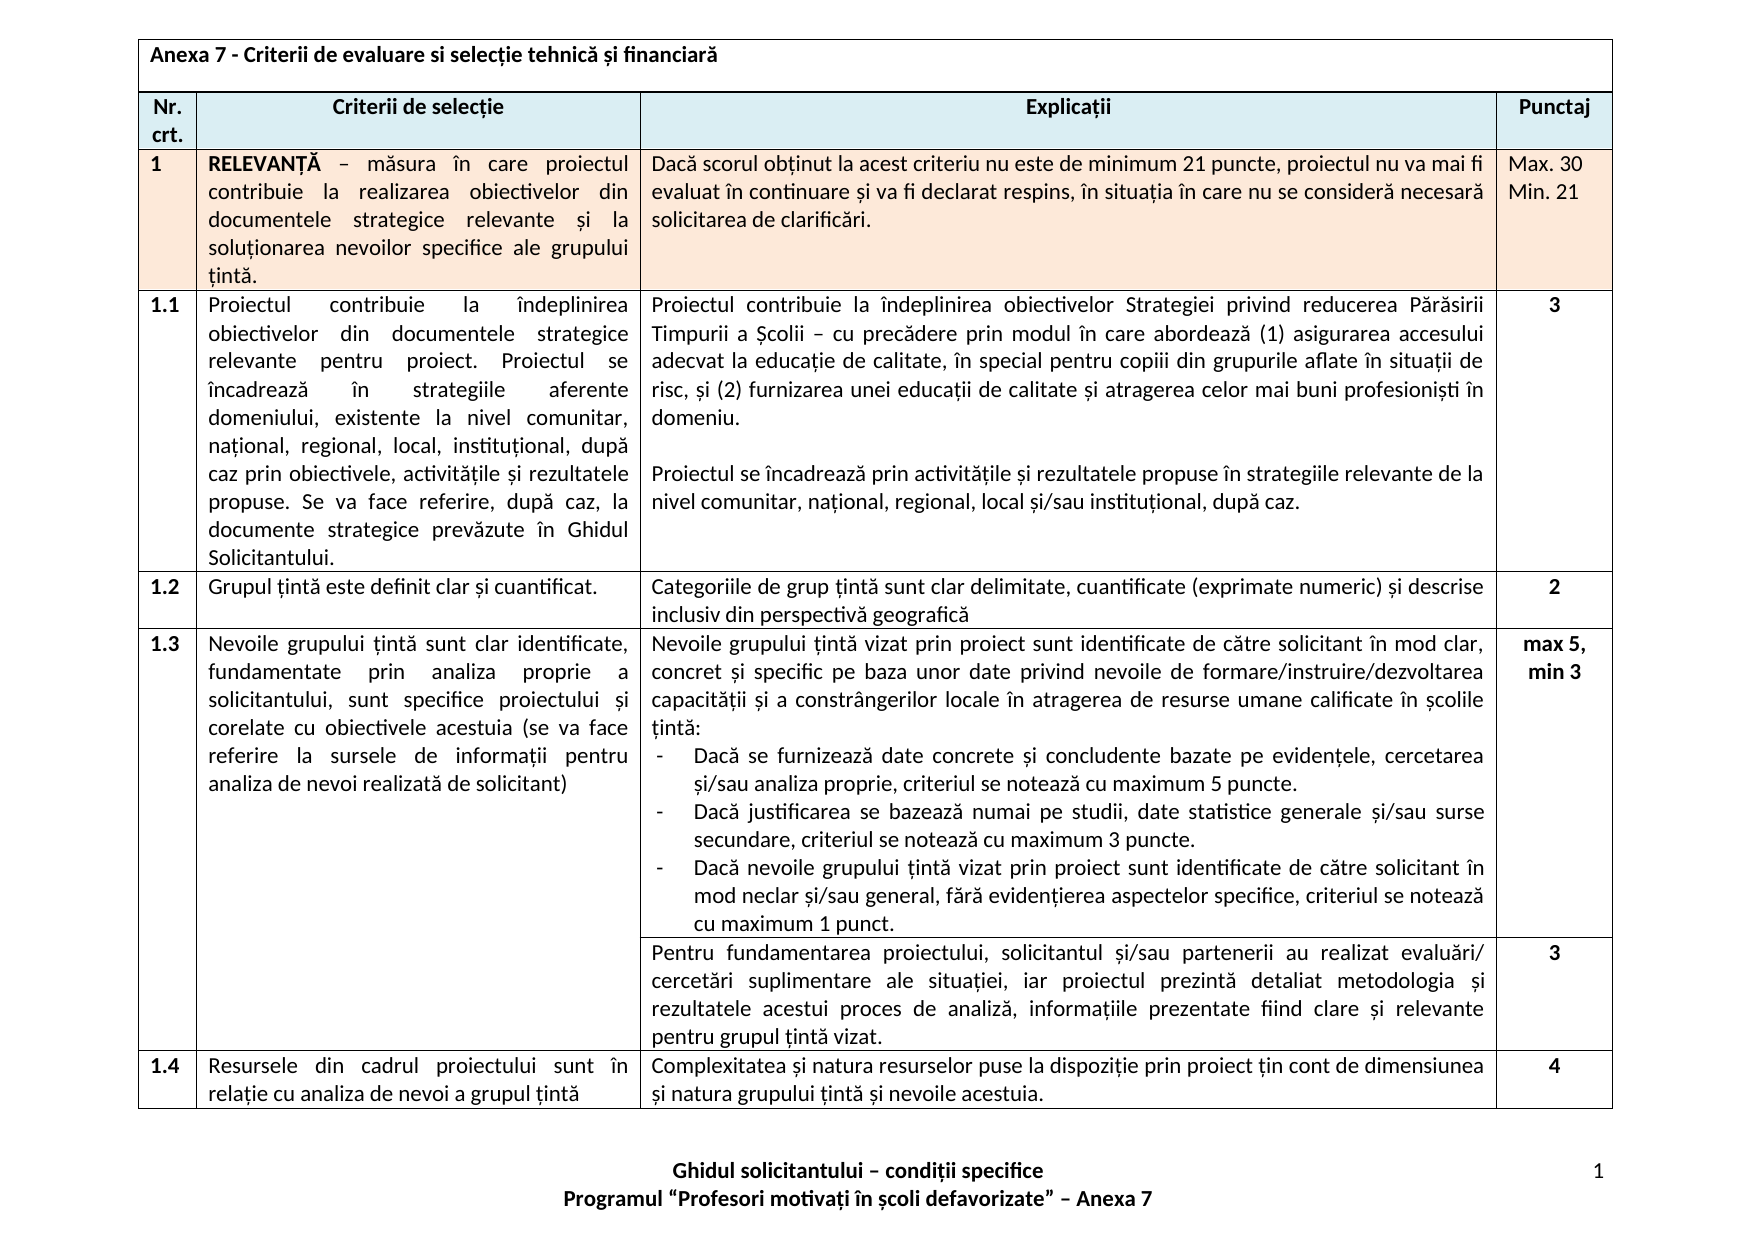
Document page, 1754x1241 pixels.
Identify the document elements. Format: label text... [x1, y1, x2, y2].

table_header Anexa 7 - Criterii de evaluare si selecție tehnică și financiară [139, 40, 1612, 91]
table_cell Complexitatea şi natura resurselor puse la dispoziție prin proiect țin cont de dimensiunea și natura grupului țintă şi nevoile acestuia. [641, 1051, 1496, 1107]
table_cell Criterii de selecție [197, 93, 640, 148]
table_cell 1.2 [139, 572, 196, 628]
table_cell 4 [1497, 1051, 1612, 1107]
table_cell 1.1 [139, 291, 196, 571]
table_cell Resursele din cadrul proiectului sunt în relaţie cu analiza de nevoi a grupul țintă [197, 1051, 640, 1107]
table_cell 2 [1497, 572, 1612, 628]
table_cell 1.3 [139, 629, 196, 1050]
table_cell Proiectul contribuie la îndeplinirea obiectivelor Strategiei privind reducerea Părăsirii Timpurii a Școlii – cu precădere prin modul în care abordează (1) asigurarea accesului adecvat la educație de calitate, în special pentru copiii din grupurile aflate în situații de risc, și (2) furnizarea unei educații de calitate și atragerea celor mai buni profesioniști în domeniu. Proiectul se încadrează prin activitățile și rezultatele propuse în strategiile relevante de la nivel comunitar, național, regional, local și/sau instituțional, după caz. [641, 291, 1496, 571]
table_cell 3 [1497, 291, 1612, 571]
table_cell Dacă scorul obținut la acest criteriu nu este de minimum 21 puncte, proiectul nu va mai fi evaluat în continuare şi va fi declarat respins, în situația în care nu se consideră necesară solicitarea de clarificări. [641, 150, 1496, 289]
table_cell RELEVANŢĂ – măsura în care proiectul contribuie la realizarea obiectivelor din documentele strategice relevante și la soluționarea nevoilor specifice ale grupului țintă. [197, 150, 640, 289]
table_cell Max. 30 Min. 21 [1497, 150, 1612, 289]
table_cell Explicaţii [641, 93, 1496, 148]
table_cell Punctaj [1497, 93, 1612, 148]
table_cell Nr. crt. [139, 93, 196, 148]
table_cell 1 [139, 150, 196, 289]
table_cell Grupul țintă este definit clar și cuantificat. [197, 572, 640, 628]
table_cell Pentru fundamentarea proiectului, solicitantul și/sau partenerii au realizat evaluări/ cercetări suplimentare ale situației, iar proiectul prezintă detaliat metodologia şi rezultatele acestui proces de analiză, informațiile prezentate fiind clare și relevante pentru grupul țintă vizat. [641, 938, 1496, 1050]
table_cell 3 [1497, 938, 1612, 1050]
table_cell max 5, min 3 [1497, 629, 1612, 937]
table_cell 1.4 [139, 1051, 196, 1107]
table_cell Nevoile grupului țintă sunt clar identificate, fundamentate prin analiza proprie a solicitantului, sunt specifice proiectului şi corelate cu obiectivele acestuia (se va face referire la sursele de informații pentru analiza de nevoi realizată de solicitant) [197, 629, 640, 1050]
table_cell Proiectul contribuie la îndeplinirea obiectivelor din documentele strategice relevante pentru proiect. Proiectul se încadrează în strategiile aferente domeniului, existente la nivel comunitar, național, regional, local, instituțional, după caz prin obiectivele, activitățile şi rezultatele propuse. Se va face referire, după caz, la documente strategice prevăzute în Ghidul Solicitantului. [197, 291, 640, 571]
table_cell Categoriile de grup ţintă sunt clar delimitate, cuantificate (exprimate numeric) și descrise inclusiv din perspectivă geografică [641, 572, 1496, 628]
table_cell Nevoile grupului ţintă vizat prin proiect sunt identificate de către solicitant în mod clar, concret și specific pe baza unor date privind nevoile de formare/instruire/dezvoltarea capacității și a constrângerilor locale în atragerea de resurse umane calificate în școlile țintă: Dacă se furnizează date concrete și concludente bazate pe evidențele, cercetarea și/sau analiza proprie, criteriul se notează cu maximum 5 puncte. Dacă justificarea se bazează numai pe studii, date statistice generale şi/sau surse secundare, criteriul se notează cu maximum 3 puncte. Dacă nevoile grupului ţintă vizat prin proiect sunt identificate de către solicitant în mod neclar și/sau general, fără evidențierea aspectelor specifice, criteriul se notează cu maximum 1 punct. [641, 629, 1496, 937]
